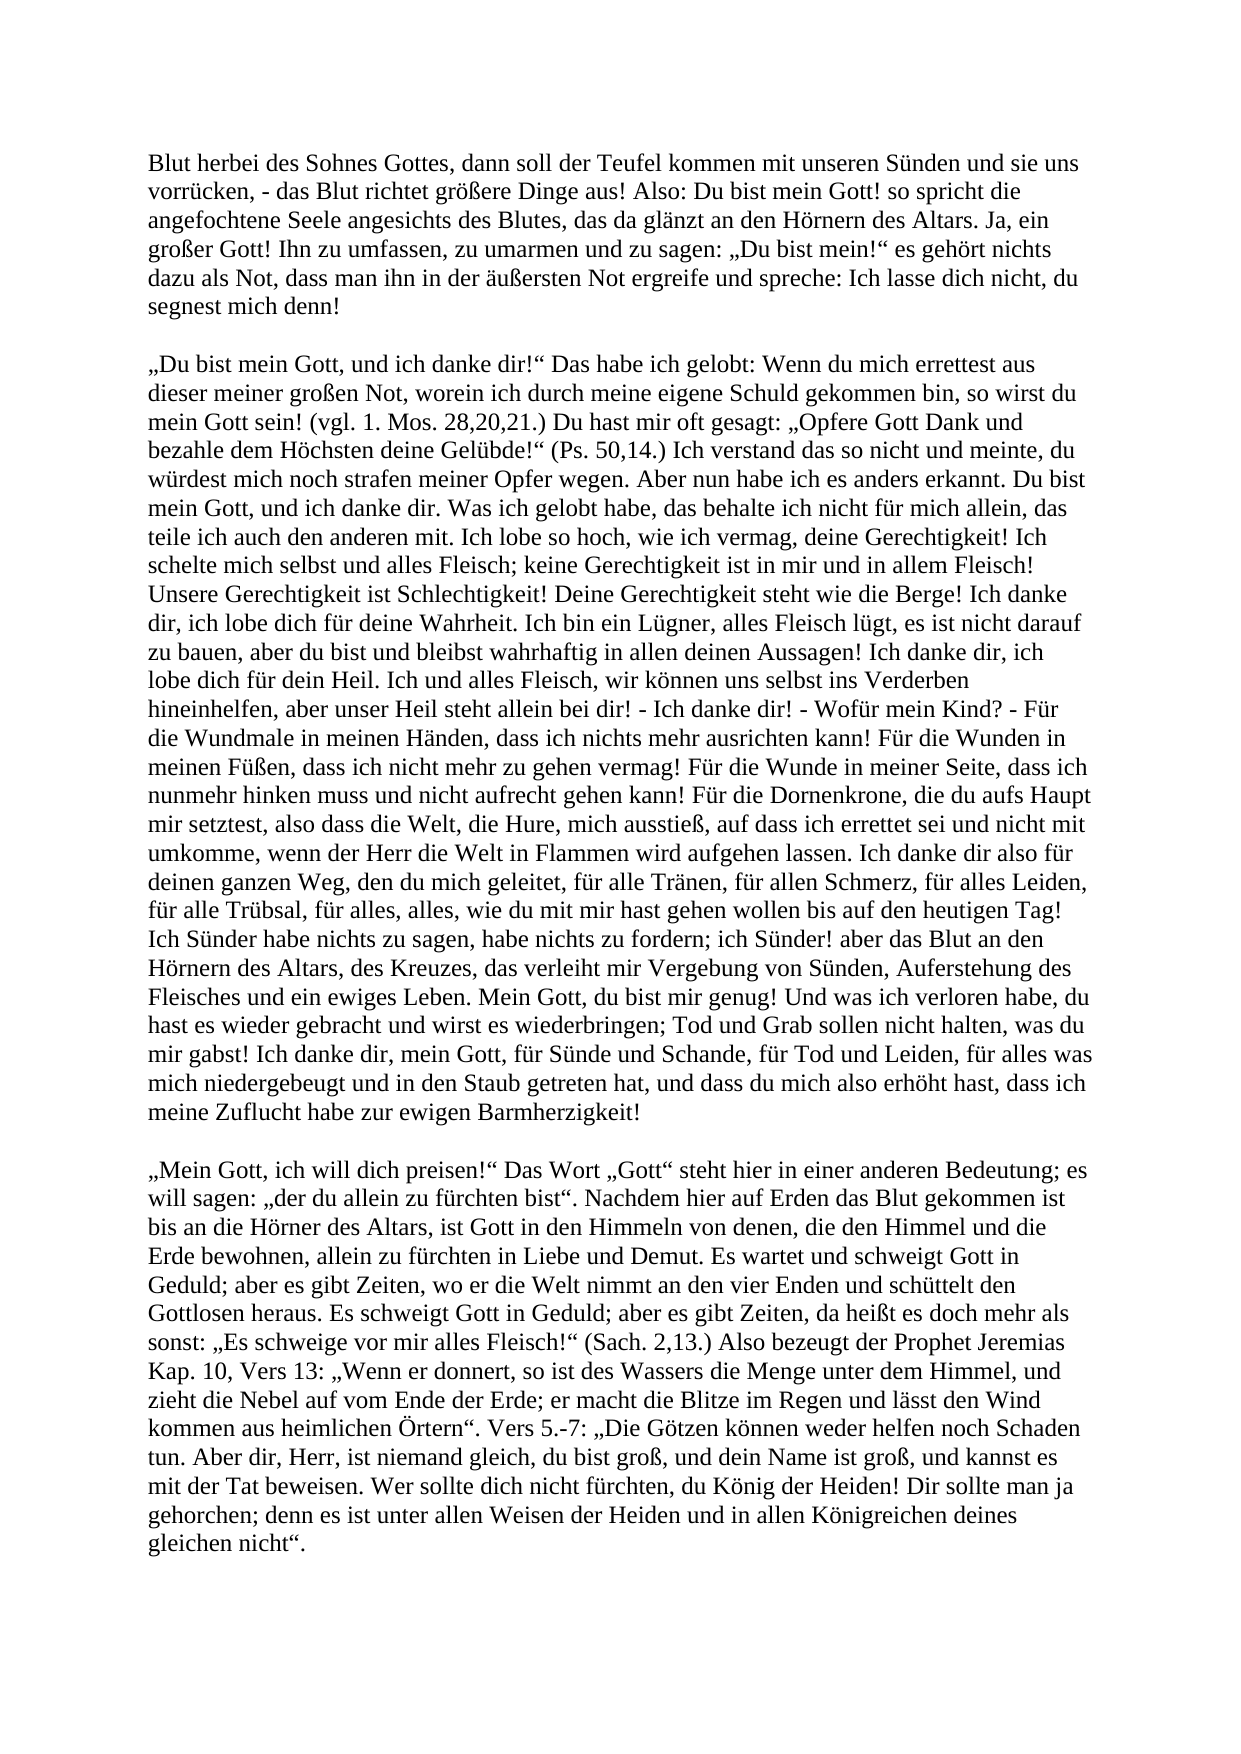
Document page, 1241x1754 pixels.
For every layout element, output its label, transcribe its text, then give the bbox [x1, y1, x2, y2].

text „Mein Gott, ich will dich preisen!“ Das Wort „Gott“ steht hier in einer anderen Bedeutung; es will sagen: „der du allein zu fürchten bist“. Nachdem hier auf Erden das Blut gekommen ist bis an die Hörner des Altars, ist Gott in den Himmeln von denen, die den Himmel und die Erde bewohnen, allein zu fürchten in Liebe und Demut. Es wartet und schweigt Gott in Geduld; aber es gibt Zeiten, wo er die Welt nimmt an den vier Enden und schüttelt den Gottlosen heraus. Es schweigt Gott in Geduld; aber es gibt Zeiten, da heißt es doch mehr als sonst: „Es schweige vor mir alles Fleisch!“ (Sach. 2,13.) Also bezeugt der Prophet Jeremias Kap. 10, Vers 13: „Wenn er donnert, so ist des Wassers die Menge unter dem Himmel, und zieht die Nebel auf vom Ende der Erde; er macht die Blitze im Regen und lässt den Wind kommen aus heimlichen Örtern“. Vers 5.-7: „Die Götzen können weder helfen noch Schaden tun. Aber dir, Herr, ist niemand gleich, du bist groß, und dein Name ist groß, und kannst es mit der Tat beweisen. Wer sollte dich nicht fürchten, du König der Heiden! Dir sollte man ja gehorchen; denn es ist unter allen Weisen der Heiden und in allen Königreichen deines gleichen nicht“. [148, 1155, 1093, 1557]
text „Du bist mein Gott, und ich danke dir!“ Das habe ich gelobt: Wenn du mich errettest aus dieser meiner großen Not, worein ich durch meine eigene Schuld gekommen bin, so wirst du mein Gott sein! (vgl. 1. Mos. 28,20,21.) Du hast mir oft gesagt: „Opfere Gott Dank und bezahle dem Höchsten deine Gelübde!“ (Ps. 50,14.) Ich verstand das so nicht und meinte, du würdest mich noch strafen meiner Opfer wegen. Aber nun habe ich es anders erkannt. Du bist mein Gott, und ich danke dir. Was ich gelobt habe, das behalte ich nicht für mich allein, das teile ich auch den anderen mit. Ich lobe so hoch, wie ich vermag, deine Gerechtigkeit! Ich schelte mich selbst und alles Fleisch; keine Gerechtigkeit ist in mir und in allem Fleisch! Unsere Gerechtigkeit ist Schlechtigkeit! Deine Gerechtigkeit steht wie die Berge! Ich danke dir, ich lobe dich für deine Wahrheit. Ich bin ein Lügner, alles Fleisch lügt, es ist nicht darauf zu bauen, aber du bist und bleibst wahrhaftig in allen deinen Aussagen! Ich danke dir, ich lobe dich für dein Heil. Ich und alles Fleisch, wir können uns selbst ins Verderben hineinhelfen, aber unser Heil steht allein bei dir! - Ich danke dir! - Wofür mein Kind? - Für die Wundmale in meinen Händen, dass ich nichts mehr ausrichten kann! Für die Wunden in meinen Füßen, dass ich nicht mehr zu gehen vermag! Für die Wunde in meiner Seite, dass ich nunmehr hinken muss und nicht aufrecht gehen kann! Für die Dornenkrone, die du aufs Haupt mir setztest, also dass die Welt, die Hure, mich ausstieß, auf dass ich errettet sei und nicht mit umkomme, wenn der Herr die Welt in Flammen wird aufgehen lassen. Ich danke dir also für deinen ganzen Weg, den du mich geleitet, für alle Tränen, für allen Schmerz, für alles Leiden, für alle Trübsal, für alles, alles, wie du mit mir hast gehen wollen bis auf den heutigen Tag! Ich Sünder habe nichts zu sagen, habe nichts zu fordern; ich Sünder! aber das Blut an den Hörnern des Altars, des Kreuzes, das verleiht mir Vergebung von Sünden, Auferstehung des Fleisches und ein ewiges Leben. Mein Gott, du bist mir genug! Und was ich verloren habe, du hast es wieder gebracht und wirst es wiederbringen; Tod und Grab sollen nicht halten, was du mir gabst! Ich danke dir, mein Gott, für Sünde und Schande, für Tod und Leiden, für alles was mich niedergebeugt und in den Staub getreten hat, und dass du mich also erhöht hast, dass ich meine Zuflucht habe zur ewigen Barmherzigkeit! [148, 349, 1093, 1126]
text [148, 148, 1093, 320]
